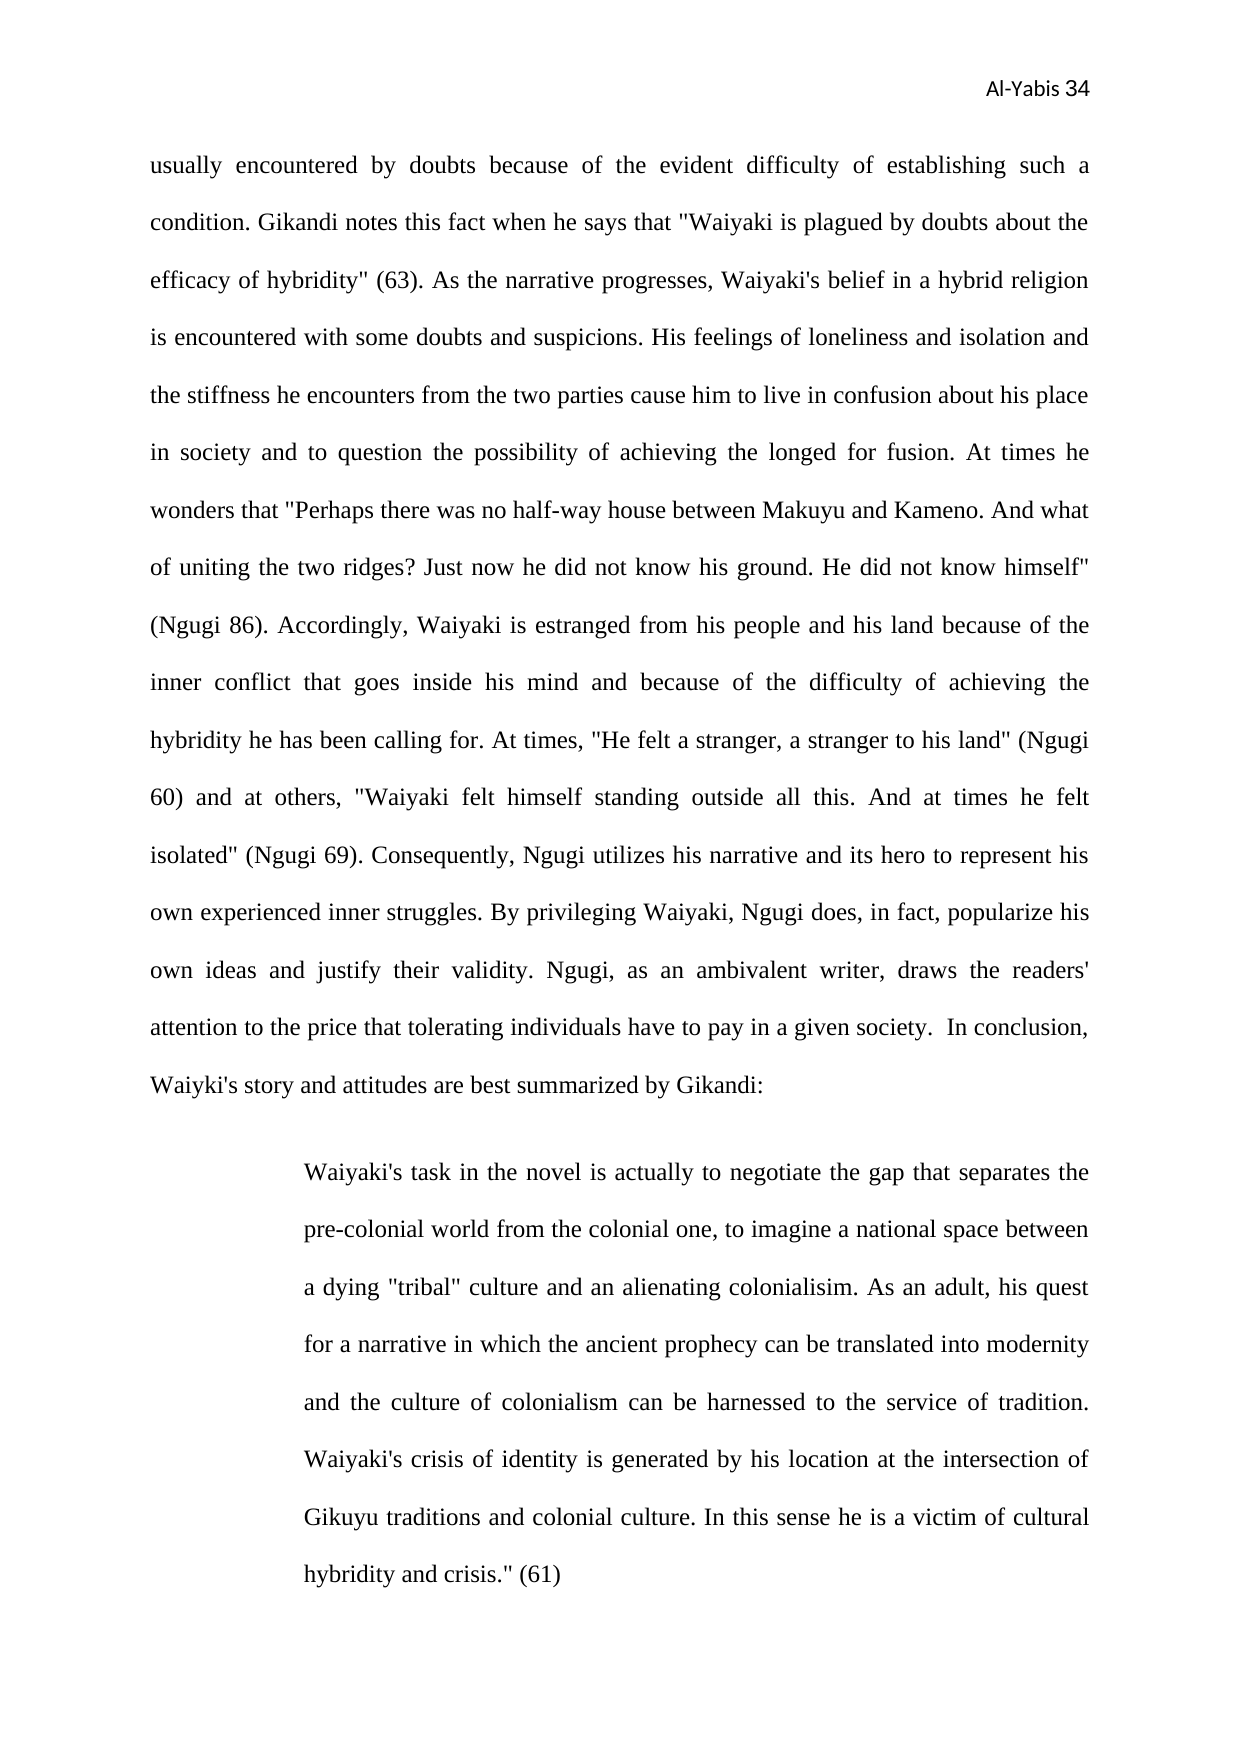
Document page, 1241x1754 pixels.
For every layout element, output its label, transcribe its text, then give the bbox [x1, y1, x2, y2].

text Waiyaki's task in the novel is actually to negotiate the gap that separates the pre-colonial world from the colonial one, to imagine a national space between a dying "tribal" culture and an alienating colonialisim. As an adult, his quest for a narrative in which the ancient prophecy can be translated into modernity and the culture of colonialism can be harnessed to the service of tradition. Waiyaki's crisis of identity is generated by his location at the intersection of Gikuyu traditions and colonial culture. In this sense he is a victim of cultural hybridity and crisis." (61) [303, 1157, 1090, 1588]
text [150, 150, 1090, 1099]
